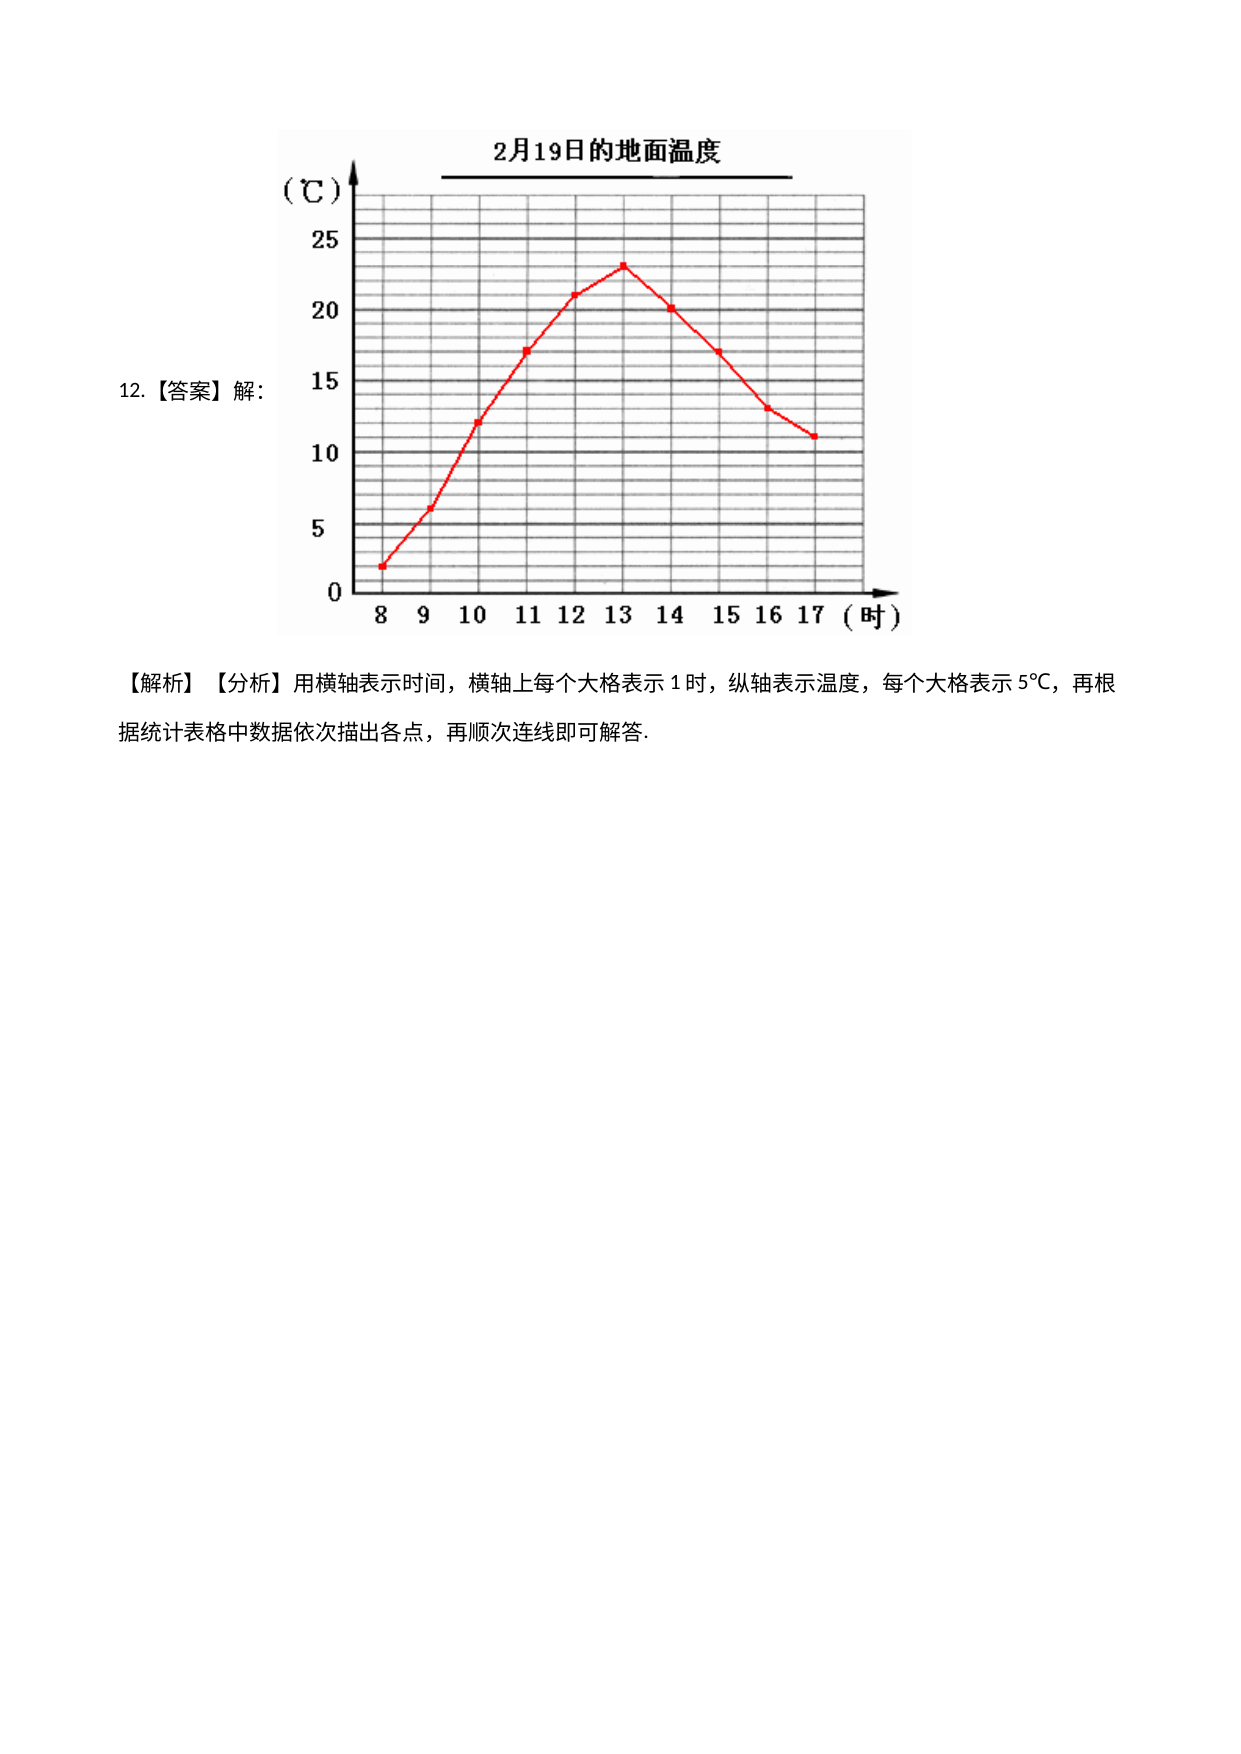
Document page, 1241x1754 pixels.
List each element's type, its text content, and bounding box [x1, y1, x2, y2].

text 【解析】【分析】用横轴表示时间，横轴上每个大格表示1时，纵轴表示温度，每个大格表示5℃，再根据统计表格中数据依次描出各点，再顺次连线即可解答. [118, 665, 1122, 747]
picture [277, 129, 912, 636]
